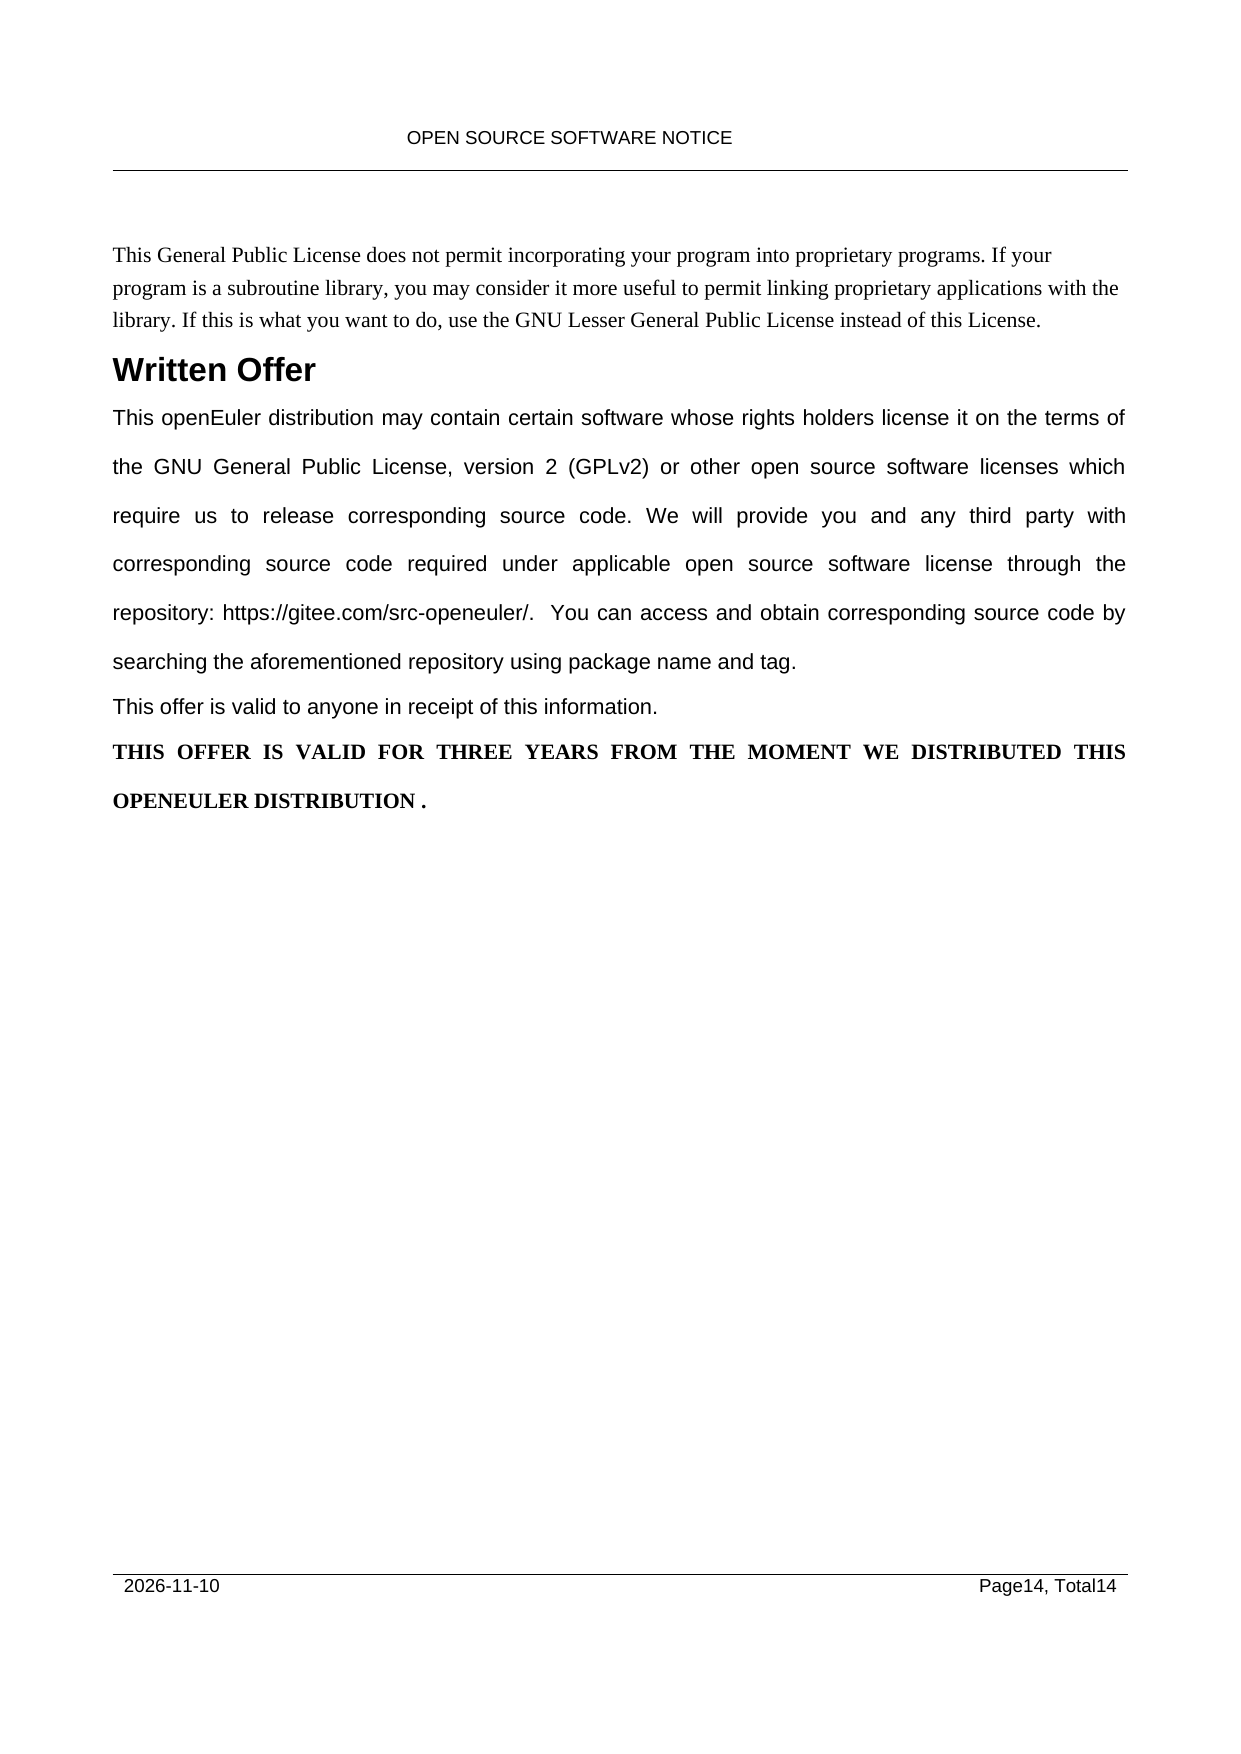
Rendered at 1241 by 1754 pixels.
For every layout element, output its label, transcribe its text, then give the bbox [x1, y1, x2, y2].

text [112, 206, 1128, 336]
text This openEuler distribution may contain certain software whose rights holders license it on the terms of the GNU General Public License, version 2 (GPLv2) or other open source software licenses which require us to release corresponding source code. We will provide you and any third party with corresponding source code required under applicable open source software license through the repository: https://gitee.com/src-openeuler/. You can access and obtain corresponding source code by searching the aforementioned repository using package name and tag. [112, 401, 1128, 678]
text Written Offer [112, 336, 1128, 401]
text This offer is valid to anyone in receipt of this information. [112, 690, 1128, 723]
text THIS OFFER IS VALID FOR THREE YEARS FROM THE MOMENT WE DISTRIBUTED THIS OPENEULER DISTRIBUTION . [112, 735, 1128, 817]
